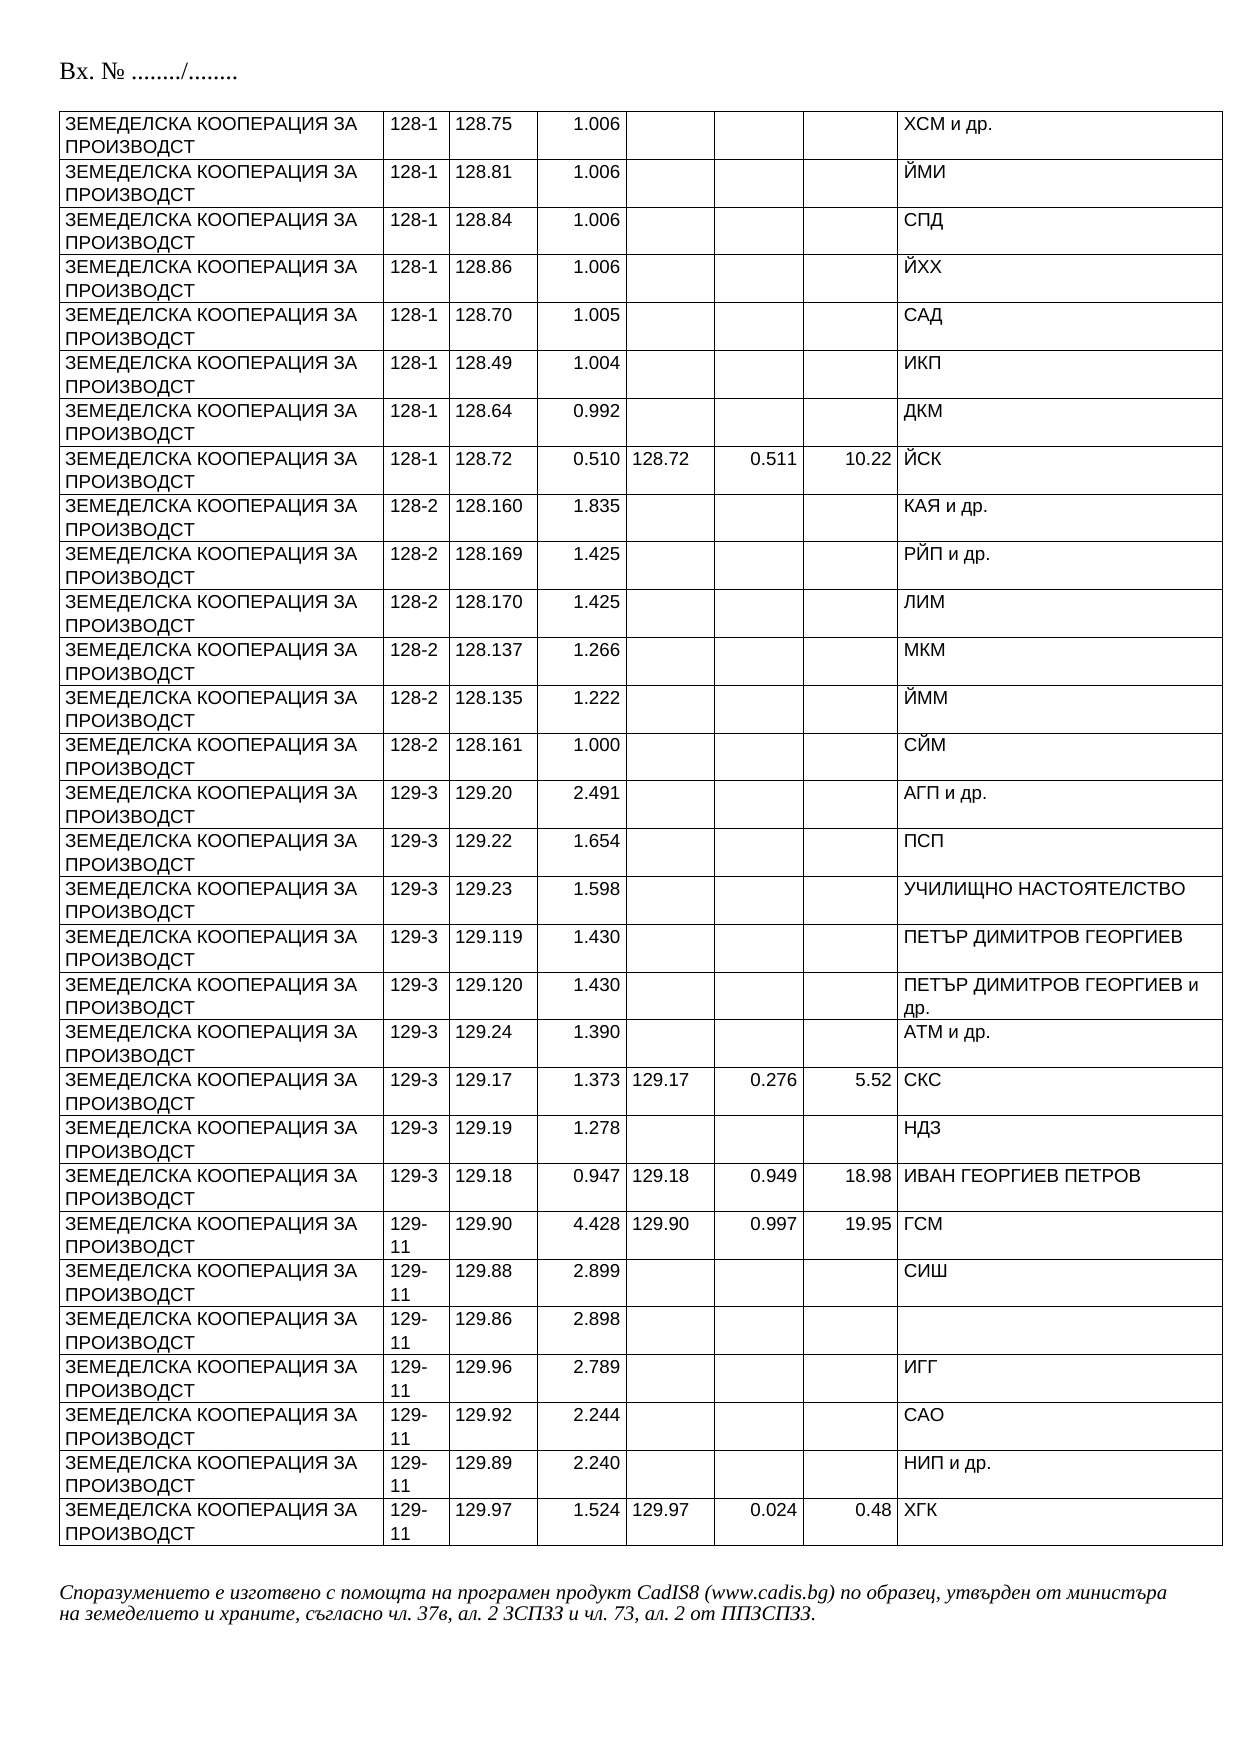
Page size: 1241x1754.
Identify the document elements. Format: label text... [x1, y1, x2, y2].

table_cell [715, 112, 803, 159]
table_cell [804, 638, 897, 685]
table_cell [804, 399, 897, 446]
table_cell СКС [898, 1068, 1222, 1115]
table_cell 128-2 [384, 638, 449, 685]
table_cell 1.004 [538, 351, 626, 398]
table_cell [804, 590, 897, 637]
table_cell [715, 1020, 803, 1067]
table_cell [627, 973, 714, 1019]
table_cell 128-1 [384, 303, 449, 350]
table_cell ЗЕМЕДЕЛСКА КООПЕРАЦИЯ ЗА ПРОИЗВОДСТ [60, 542, 383, 589]
table_cell 128.161 [450, 734, 537, 780]
table_cell 0.510 [538, 447, 626, 493]
table_cell ГСМ [898, 1212, 1222, 1258]
table_cell 129.97 [627, 1499, 714, 1545]
table_cell 129-3 [384, 1020, 449, 1067]
table_cell 1.006 [538, 160, 626, 207]
table_cell АГП и др. [898, 781, 1222, 828]
table_cell 2.898 [538, 1307, 626, 1354]
table_cell 0.024 [715, 1499, 803, 1545]
table_cell ЙММ [898, 686, 1222, 732]
table_cell 1.835 [538, 495, 626, 541]
table_cell [715, 973, 803, 1019]
table_cell [627, 542, 714, 589]
table_cell [715, 542, 803, 589]
table_cell ЗЕМЕДЕЛСКА КООПЕРАЦИЯ ЗА ПРОИЗВОДСТ [60, 1020, 383, 1067]
table_cell 128.81 [450, 160, 537, 207]
table_cell 129-11 [384, 1403, 449, 1450]
table_cell ЗЕМЕДЕЛСКА КООПЕРАЦИЯ ЗА ПРОИЗВОДСТ [60, 1307, 383, 1354]
table_cell [627, 351, 714, 398]
table_cell [627, 590, 714, 637]
table_cell [627, 208, 714, 254]
table_cell 1.430 [538, 925, 626, 972]
table_cell ЗЕМЕДЕЛСКА КООПЕРАЦИЯ ЗА ПРОИЗВОДСТ [60, 495, 383, 541]
table_cell 0.511 [715, 447, 803, 493]
table_cell 128-2 [384, 734, 449, 780]
table_cell 128.49 [450, 351, 537, 398]
table_cell 128.135 [450, 686, 537, 732]
table_cell 0.276 [715, 1068, 803, 1115]
table_cell [627, 925, 714, 972]
table_cell 129-11 [384, 1260, 449, 1306]
table_cell [715, 686, 803, 732]
table_cell 129-11 [384, 1307, 449, 1354]
table_cell ЗЕМЕДЕЛСКА КООПЕРАЦИЯ ЗА ПРОИЗВОДСТ [60, 973, 383, 1019]
table_cell [627, 1020, 714, 1067]
table_cell 128-1 [384, 351, 449, 398]
table_cell ПЕТЪР ДИМИТРОВ ГЕОРГИЕВ [898, 925, 1222, 972]
table_cell [715, 160, 803, 207]
table_cell 10.22 [804, 447, 897, 493]
table_cell ЗЕМЕДЕЛСКА КООПЕРАЦИЯ ЗА ПРОИЗВОДСТ [60, 399, 383, 446]
table_cell 129.88 [450, 1260, 537, 1306]
table_cell 4.428 [538, 1212, 626, 1258]
table_cell [627, 686, 714, 732]
table_cell 128.169 [450, 542, 537, 589]
table_cell СИШ [898, 1260, 1222, 1306]
table_cell [715, 1116, 803, 1163]
table_cell 1.006 [538, 208, 626, 254]
table_cell 0.997 [715, 1212, 803, 1258]
table_cell 128-2 [384, 686, 449, 732]
table_cell 2.789 [538, 1355, 626, 1402]
table_cell ЙМИ [898, 160, 1222, 207]
table_cell 129-3 [384, 1164, 449, 1211]
table_cell ЗЕМЕДЕЛСКА КООПЕРАЦИЯ ЗА ПРОИЗВОДСТ [60, 1260, 383, 1306]
table_cell САД [898, 303, 1222, 350]
table_cell ЗЕМЕДЕЛСКА КООПЕРАЦИЯ ЗА ПРОИЗВОДСТ [60, 829, 383, 876]
table_cell 2.491 [538, 781, 626, 828]
table_cell [804, 160, 897, 207]
table_cell [804, 1355, 897, 1402]
table_cell УЧИЛИЩНО НАСТОЯТЕЛСТВО [898, 877, 1222, 924]
table_cell ЗЕМЕДЕЛСКА КООПЕРАЦИЯ ЗА ПРОИЗВОДСТ [60, 734, 383, 780]
table_cell 129.18 [627, 1164, 714, 1211]
table_cell ЗЕМЕДЕЛСКА КООПЕРАЦИЯ ЗА ПРОИЗВОДСТ [60, 1164, 383, 1211]
table_cell 1.430 [538, 973, 626, 1019]
table_cell 128.64 [450, 399, 537, 446]
table_cell 128-1 [384, 208, 449, 254]
table_cell 129-3 [384, 781, 449, 828]
table_cell 129.24 [450, 1020, 537, 1067]
table_cell 128.137 [450, 638, 537, 685]
table_cell 129-11 [384, 1499, 449, 1545]
table_cell ЗЕМЕДЕЛСКА КООПЕРАЦИЯ ЗА ПРОИЗВОДСТ [60, 351, 383, 398]
table_cell СЙМ [898, 734, 1222, 780]
table_cell [627, 303, 714, 350]
table_cell 129.17 [627, 1068, 714, 1115]
table_cell ИКП [898, 351, 1222, 398]
table_cell [715, 495, 803, 541]
table_cell [804, 1260, 897, 1306]
table_cell 2.244 [538, 1403, 626, 1450]
table_cell ЗЕМЕДЕЛСКА КООПЕРАЦИЯ ЗА ПРОИЗВОДСТ [60, 1068, 383, 1115]
table_cell 0.947 [538, 1164, 626, 1211]
table_cell ПЕТЪР ДИМИТРОВ ГЕОРГИЕВ и др. [898, 973, 1222, 1019]
table_cell АТМ и др. [898, 1020, 1222, 1067]
table_cell [627, 1355, 714, 1402]
table_cell [715, 399, 803, 446]
table_cell 128-1 [384, 160, 449, 207]
table_cell 128.75 [450, 112, 537, 159]
table_cell 129.22 [450, 829, 537, 876]
table_cell [627, 877, 714, 924]
table_cell [715, 781, 803, 828]
table_cell [627, 255, 714, 302]
table_cell 1.425 [538, 542, 626, 589]
table_cell [804, 351, 897, 398]
table_cell [715, 590, 803, 637]
table_cell 129.90 [450, 1212, 537, 1258]
table_cell 128-1 [384, 447, 449, 493]
table_cell 129-11 [384, 1451, 449, 1497]
table_cell 128-1 [384, 399, 449, 446]
table_cell 129.96 [450, 1355, 537, 1402]
table_cell КАЯ и др. [898, 495, 1222, 541]
table_cell 129.18 [450, 1164, 537, 1211]
table_cell [804, 925, 897, 972]
table_cell 129.119 [450, 925, 537, 972]
table_cell 1.222 [538, 686, 626, 732]
table_cell ЗЕМЕДЕЛСКА КООПЕРАЦИЯ ЗА ПРОИЗВОДСТ [60, 781, 383, 828]
table_cell ЗЕМЕДЕЛСКА КООПЕРАЦИЯ ЗА ПРОИЗВОДСТ [60, 1403, 383, 1450]
table_cell [627, 112, 714, 159]
table_cell 129.97 [450, 1499, 537, 1545]
table_cell [627, 1116, 714, 1163]
table_cell [627, 1307, 714, 1354]
table_cell [804, 495, 897, 541]
table_cell 129.17 [450, 1068, 537, 1115]
table_cell 128.84 [450, 208, 537, 254]
table_cell 1.598 [538, 877, 626, 924]
table_cell ЗЕМЕДЕЛСКА КООПЕРАЦИЯ ЗА ПРОИЗВОДСТ [60, 208, 383, 254]
table_cell [715, 351, 803, 398]
table_cell 129-3 [384, 1116, 449, 1163]
table_cell [715, 1451, 803, 1497]
table_cell САО [898, 1403, 1222, 1450]
table_cell [715, 877, 803, 924]
table_cell ЗЕМЕДЕЛСКА КООПЕРАЦИЯ ЗА ПРОИЗВОДСТ [60, 877, 383, 924]
table_cell [715, 208, 803, 254]
table_cell ЗЕМЕДЕЛСКА КООПЕРАЦИЯ ЗА ПРОИЗВОДСТ [60, 686, 383, 732]
table_cell МКМ [898, 638, 1222, 685]
table_cell 1.005 [538, 303, 626, 350]
table_cell [804, 208, 897, 254]
table_cell 128.170 [450, 590, 537, 637]
table_cell ХГК [898, 1499, 1222, 1545]
table_cell ИВАН ГЕОРГИЕВ ПЕТРОВ [898, 1164, 1222, 1211]
table_cell [627, 399, 714, 446]
table_cell [627, 638, 714, 685]
table_cell ЗЕМЕДЕЛСКА КООПЕРАЦИЯ ЗА ПРОИЗВОДСТ [60, 1355, 383, 1402]
table_cell 128.72 [627, 447, 714, 493]
table_cell [804, 829, 897, 876]
table_cell 128.160 [450, 495, 537, 541]
table_cell [715, 829, 803, 876]
table_cell ЗЕМЕДЕЛСКА КООПЕРАЦИЯ ЗА ПРОИЗВОДСТ [60, 1451, 383, 1497]
table_cell ЗЕМЕДЕЛСКА КООПЕРАЦИЯ ЗА ПРОИЗВОДСТ [60, 1116, 383, 1163]
table_cell 18.98 [804, 1164, 897, 1211]
table_cell 129-3 [384, 1068, 449, 1115]
table_cell 5.52 [804, 1068, 897, 1115]
table_cell 129.92 [450, 1403, 537, 1450]
table_cell НИП и др. [898, 1451, 1222, 1497]
table_cell 129.20 [450, 781, 537, 828]
table_cell [627, 829, 714, 876]
table_cell ЗЕМЕДЕЛСКА КООПЕРАЦИЯ ЗА ПРОИЗВОДСТ [60, 590, 383, 637]
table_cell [60, 112, 383, 159]
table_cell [60, 1499, 383, 1545]
table_cell 129-3 [384, 829, 449, 876]
table_cell 129-11 [384, 1212, 449, 1258]
table_cell [804, 303, 897, 350]
table_cell [715, 303, 803, 350]
table_cell [715, 1260, 803, 1306]
table_cell 129.19 [450, 1116, 537, 1163]
table_cell 1.654 [538, 829, 626, 876]
table_cell ЗЕМЕДЕЛСКА КООПЕРАЦИЯ ЗА ПРОИЗВОДСТ [60, 447, 383, 493]
table_cell ЗЕМЕДЕЛСКА КООПЕРАЦИЯ ЗА ПРОИЗВОДСТ [60, 1212, 383, 1258]
table_cell 129.86 [450, 1307, 537, 1354]
table_cell СПД [898, 208, 1222, 254]
table_cell 0.992 [538, 399, 626, 446]
table_cell 1.000 [538, 734, 626, 780]
table_cell 1.524 [538, 1499, 626, 1545]
table_cell ЗЕМЕДЕЛСКА КООПЕРАЦИЯ ЗА ПРОИЗВОДСТ [60, 255, 383, 302]
table_cell [715, 638, 803, 685]
table_cell [804, 781, 897, 828]
table_cell [804, 877, 897, 924]
table_cell [627, 495, 714, 541]
table_cell [627, 1260, 714, 1306]
table_cell 1.278 [538, 1116, 626, 1163]
table_cell [804, 1451, 897, 1497]
table_cell [715, 255, 803, 302]
table_cell ИГГ [898, 1355, 1222, 1402]
table_cell 129-3 [384, 973, 449, 1019]
table_cell [804, 973, 897, 1019]
table_cell 129.89 [450, 1451, 537, 1497]
table_cell 129.90 [627, 1212, 714, 1258]
table_cell 129.23 [450, 877, 537, 924]
table_cell 128-1 [384, 255, 449, 302]
table_cell [804, 112, 897, 159]
table_cell 0.949 [715, 1164, 803, 1211]
table_cell 2.240 [538, 1451, 626, 1497]
table_cell 19.95 [804, 1212, 897, 1258]
table_cell 1.390 [538, 1020, 626, 1067]
table_cell ЛИМ [898, 590, 1222, 637]
table_cell [898, 1307, 1222, 1354]
table_cell 1.006 [538, 255, 626, 302]
table_cell [627, 1403, 714, 1450]
table_cell 128.86 [450, 255, 537, 302]
table_cell [804, 1116, 897, 1163]
table_cell 129-3 [384, 877, 449, 924]
table_cell 128.72 [450, 447, 537, 493]
table_cell ЗЕМЕДЕЛСКА КООПЕРАЦИЯ ЗА ПРОИЗВОДСТ [60, 638, 383, 685]
table_cell РЙП и др. [898, 542, 1222, 589]
table_cell [804, 734, 897, 780]
table_cell 128-2 [384, 590, 449, 637]
table_cell [715, 1307, 803, 1354]
table_cell 1.266 [538, 638, 626, 685]
table_cell НДЗ [898, 1116, 1222, 1163]
table_cell [627, 160, 714, 207]
table_cell 128-2 [384, 542, 449, 589]
table_cell ХСМ и др. [898, 112, 1222, 159]
table_cell [804, 1307, 897, 1354]
table_cell ЗЕМЕДЕЛСКА КООПЕРАЦИЯ ЗА ПРОИЗВОДСТ [60, 160, 383, 207]
table_cell [715, 1403, 803, 1450]
table_cell [627, 1451, 714, 1497]
table_cell ЗЕМЕДЕЛСКА КООПЕРАЦИЯ ЗА ПРОИЗВОДСТ [60, 925, 383, 972]
table_cell ЙСК [898, 447, 1222, 493]
table_cell 128-2 [384, 495, 449, 541]
table_cell 1.006 [538, 112, 626, 159]
table_cell 129-3 [384, 925, 449, 972]
table_cell ПСП [898, 829, 1222, 876]
table_cell [804, 255, 897, 302]
table_cell 129.120 [450, 973, 537, 1019]
table_cell [715, 925, 803, 972]
table_cell [804, 1020, 897, 1067]
table_cell ДКМ [898, 399, 1222, 446]
table_cell [715, 1355, 803, 1402]
table_cell ЗЕМЕДЕЛСКА КООПЕРАЦИЯ ЗА ПРОИЗВОДСТ [60, 303, 383, 350]
table_cell ЙХХ [898, 255, 1222, 302]
table_cell [627, 781, 714, 828]
table_cell 128.70 [450, 303, 537, 350]
table_cell 2.899 [538, 1260, 626, 1306]
table_cell 128-1 [384, 112, 449, 159]
table_cell [804, 686, 897, 732]
table_cell 129-11 [384, 1355, 449, 1402]
table_cell [804, 542, 897, 589]
table_cell 1.425 [538, 590, 626, 637]
table_cell 0.48 [804, 1499, 897, 1545]
table_cell 1.373 [538, 1068, 626, 1115]
table_cell [804, 1403, 897, 1450]
table_cell [627, 734, 714, 780]
table_cell [715, 734, 803, 780]
